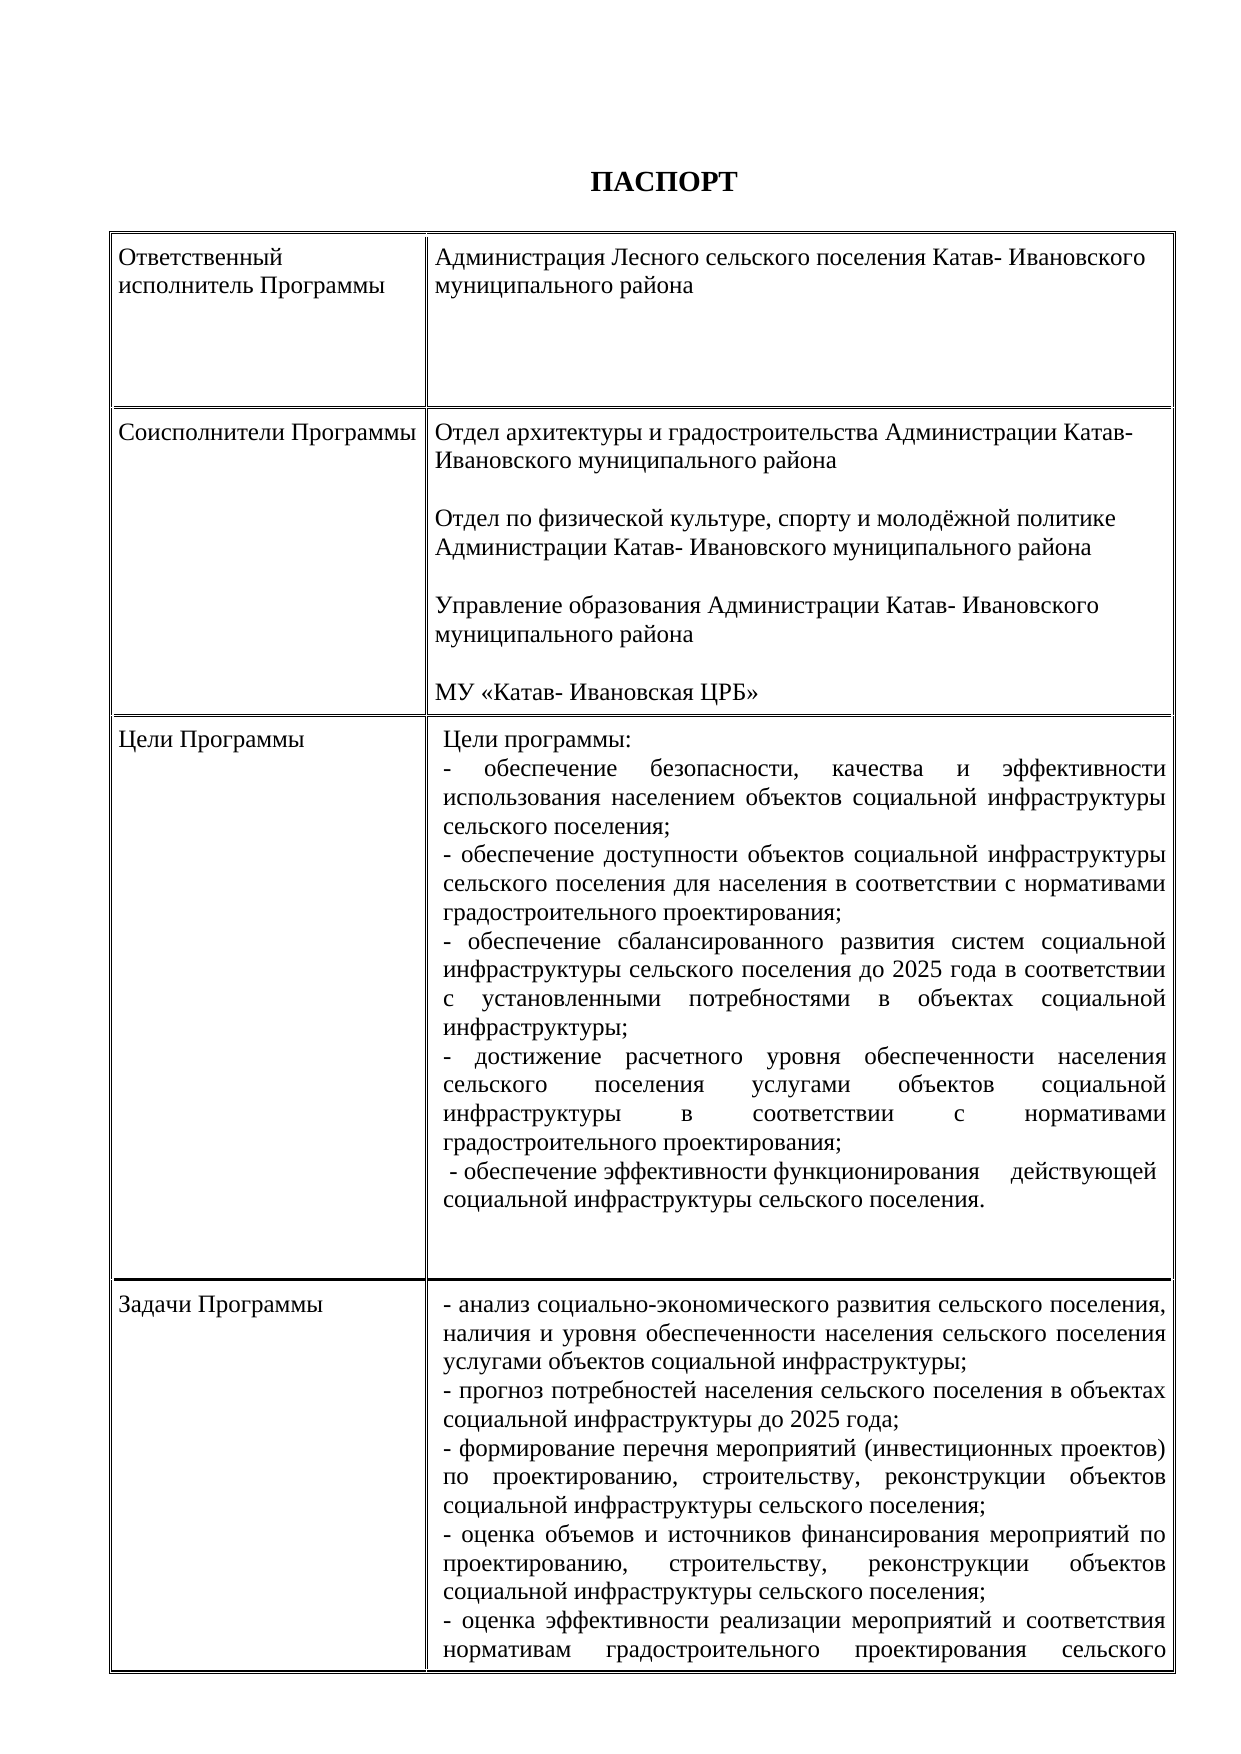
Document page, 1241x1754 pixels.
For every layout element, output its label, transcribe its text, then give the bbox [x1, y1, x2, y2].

table_cell Цели программы: - обеспечение безопасности, качества и эффективности использования населением объектов социальной инфраструктуры сельского поселения; - обеспечение доступности объектов социальной инфраструктуры сельского поселения для населения в соответствии с нормативами градостроительного проектирования; - обеспечение сбалансированного развития систем социальной инфраструктуры сельского поселения до 2025 года в соответствии с установленными потребностями в объектах социальной инфраструктуры; - достижение расчетного уровня обеспеченности населения сельского поселения услугами объектов социальной инфраструктуры в соответствии с нормативами градостроительного проектирования; - обеспечение эффективности функционирования действующей социальной инфраструктуры сельского поселения. [428, 714, 1173, 1278]
table_cell Соисполнители Программы [110, 406, 427, 713]
table_header Администрация Лесного сельского поселения Катав- Ивановского муниципального района [427, 234, 1173, 406]
table_cell Отдел архитектуры и градостроительства Администрации Катав- Ивановского муниципального района Отдел по физической культуре, спорту и молодёжной политике Администрации Катав- Ивановского муниципального района Управление образования Администрации Катав- Ивановского муниципального района МУ «Катав- Ивановская ЦРБ» [427, 406, 1174, 713]
table_cell Цели Программы [112, 714, 425, 1278]
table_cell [427, 1278, 1174, 1670]
text ПАСПОРТ [118, 164, 1152, 197]
table_header Ответственный исполнитель Программы [112, 234, 427, 406]
table_cell Задачи Программы [110, 1278, 427, 1670]
